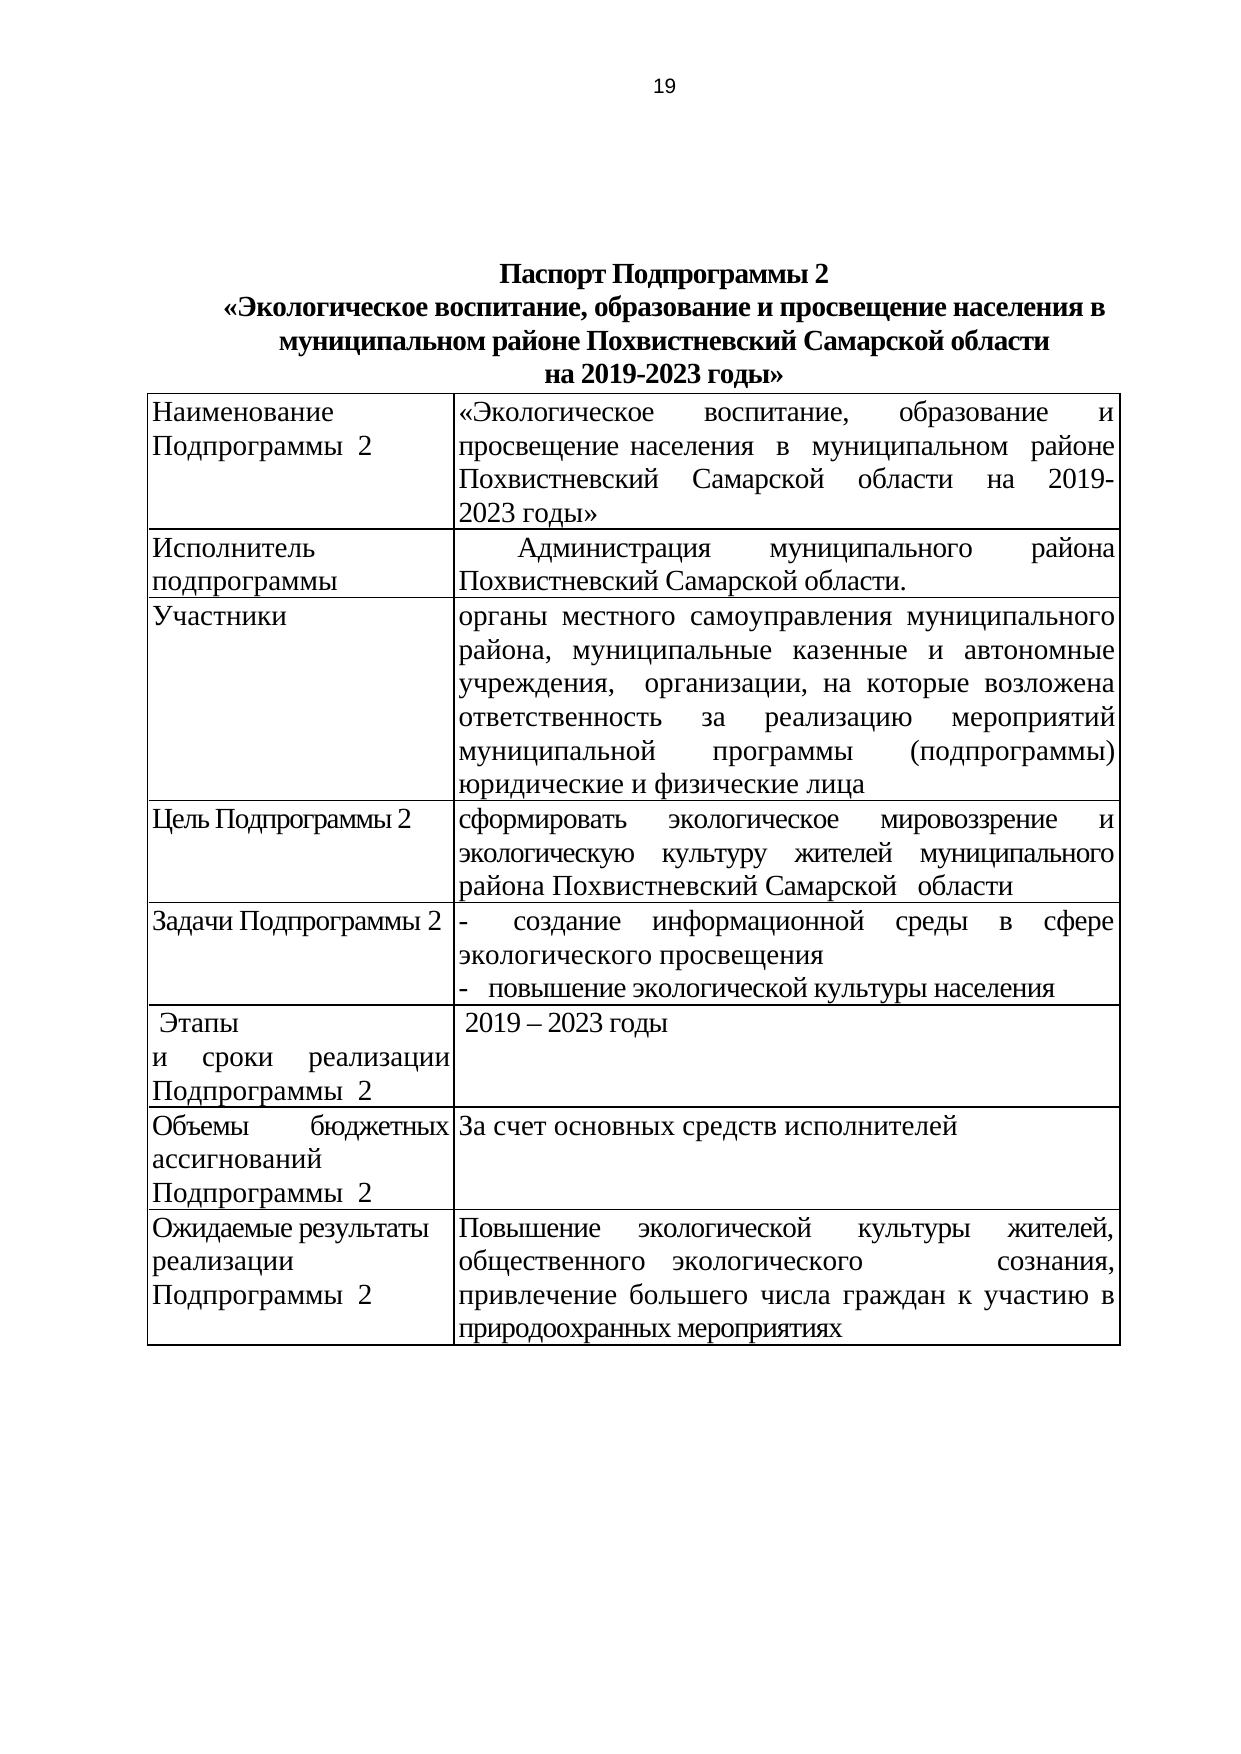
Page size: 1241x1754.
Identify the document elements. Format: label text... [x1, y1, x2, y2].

text Паспорт Подпрограммы 2 [148, 256, 1181, 289]
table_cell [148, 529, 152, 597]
table_cell Участники [148, 598, 453, 800]
table_cell Ожидаемые результаты реализации Подпрограммы 2 [148, 1210, 453, 1344]
table_cell Цель Подпрограммы 2 [148, 801, 453, 902]
text муниципальном районе Похвистневский Самарской области на 2019-2023 годы» [148, 323, 1181, 390]
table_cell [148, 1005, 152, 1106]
table_cell За счет основных средств исполнителей [455, 1108, 1119, 1208]
text «Экологическое воспитание, образование и просвещение населения в [148, 289, 1181, 323]
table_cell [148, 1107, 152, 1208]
table_cell Задачи Подпрограммы 2 [148, 903, 453, 1004]
table_header Наименование Подпрограммы 2 [148, 394, 453, 528]
table_cell 2019 – 2023 годы [455, 1006, 1119, 1106]
